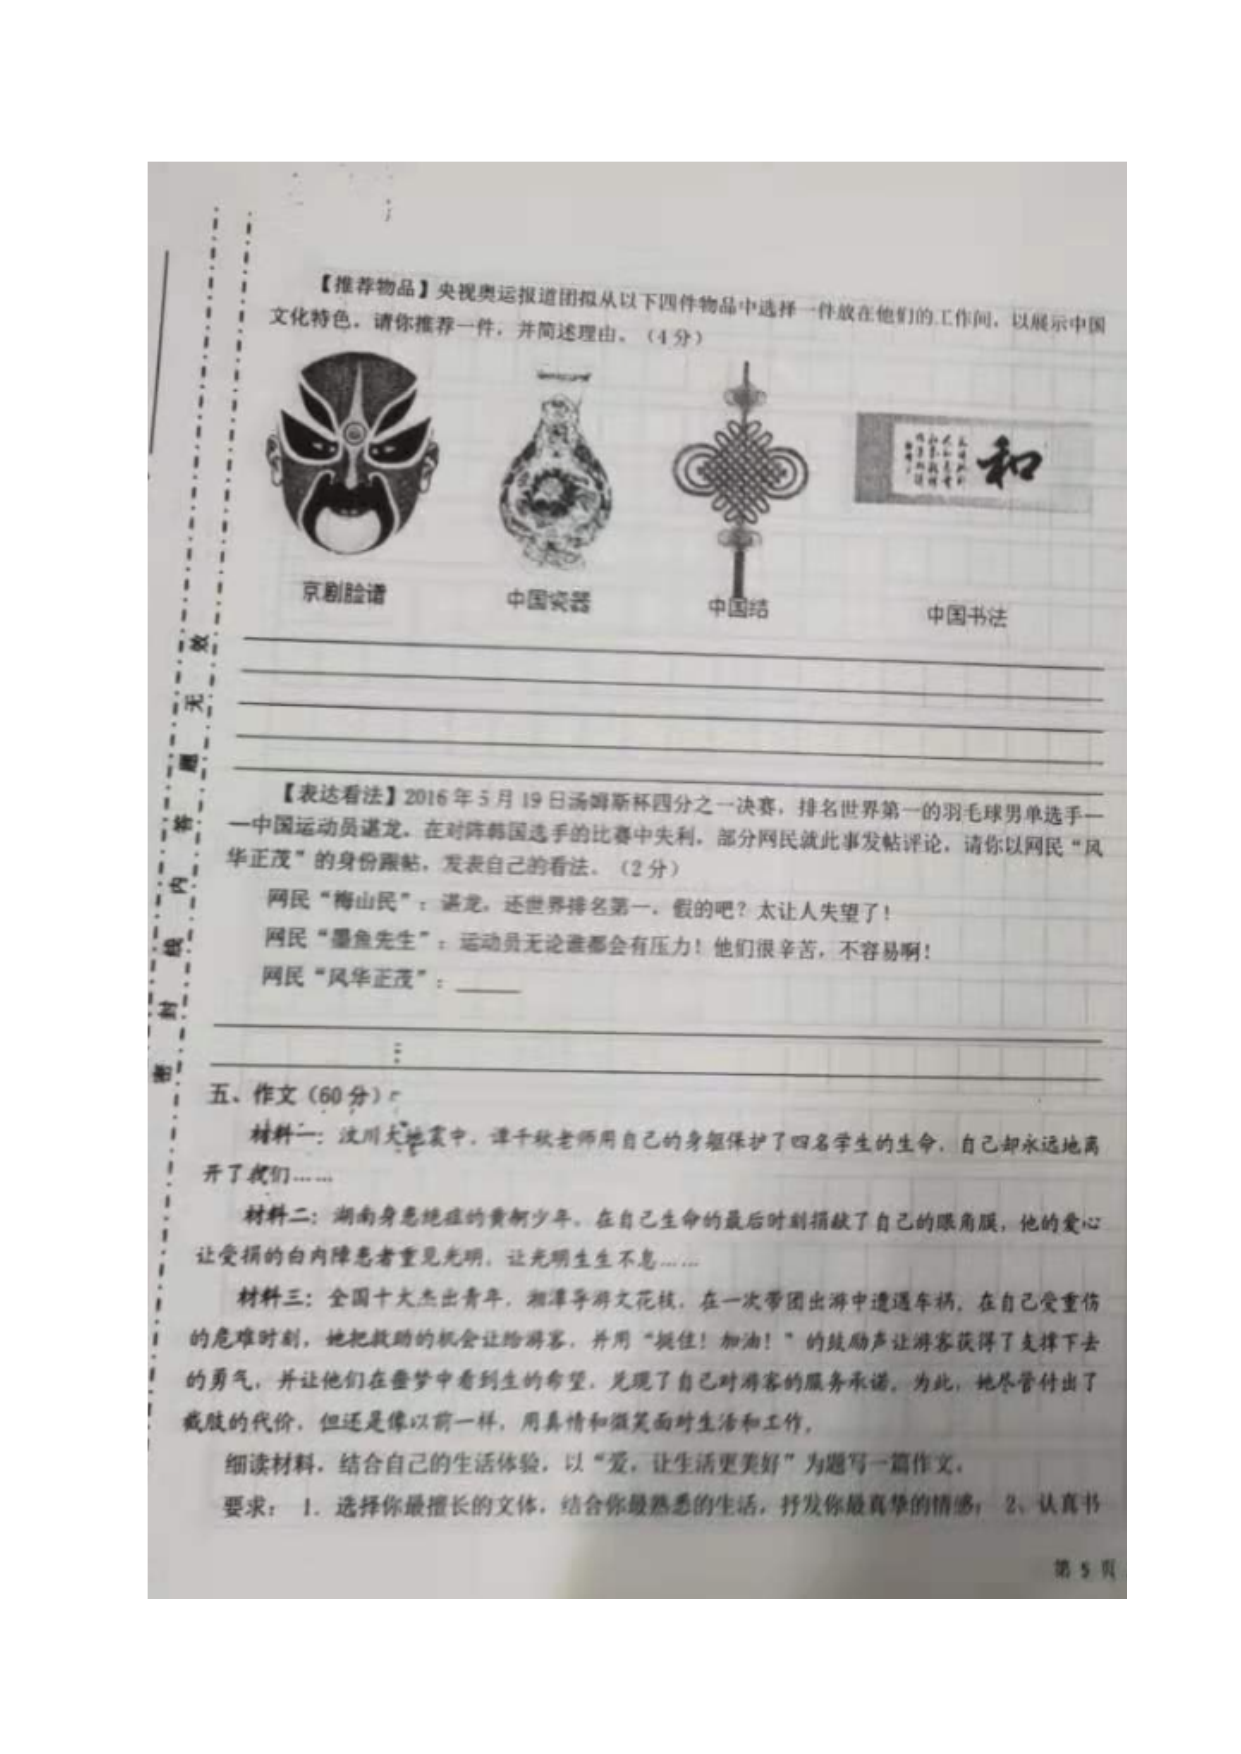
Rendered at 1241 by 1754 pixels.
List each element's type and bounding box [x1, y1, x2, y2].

picture [147, 162, 1127, 1599]
